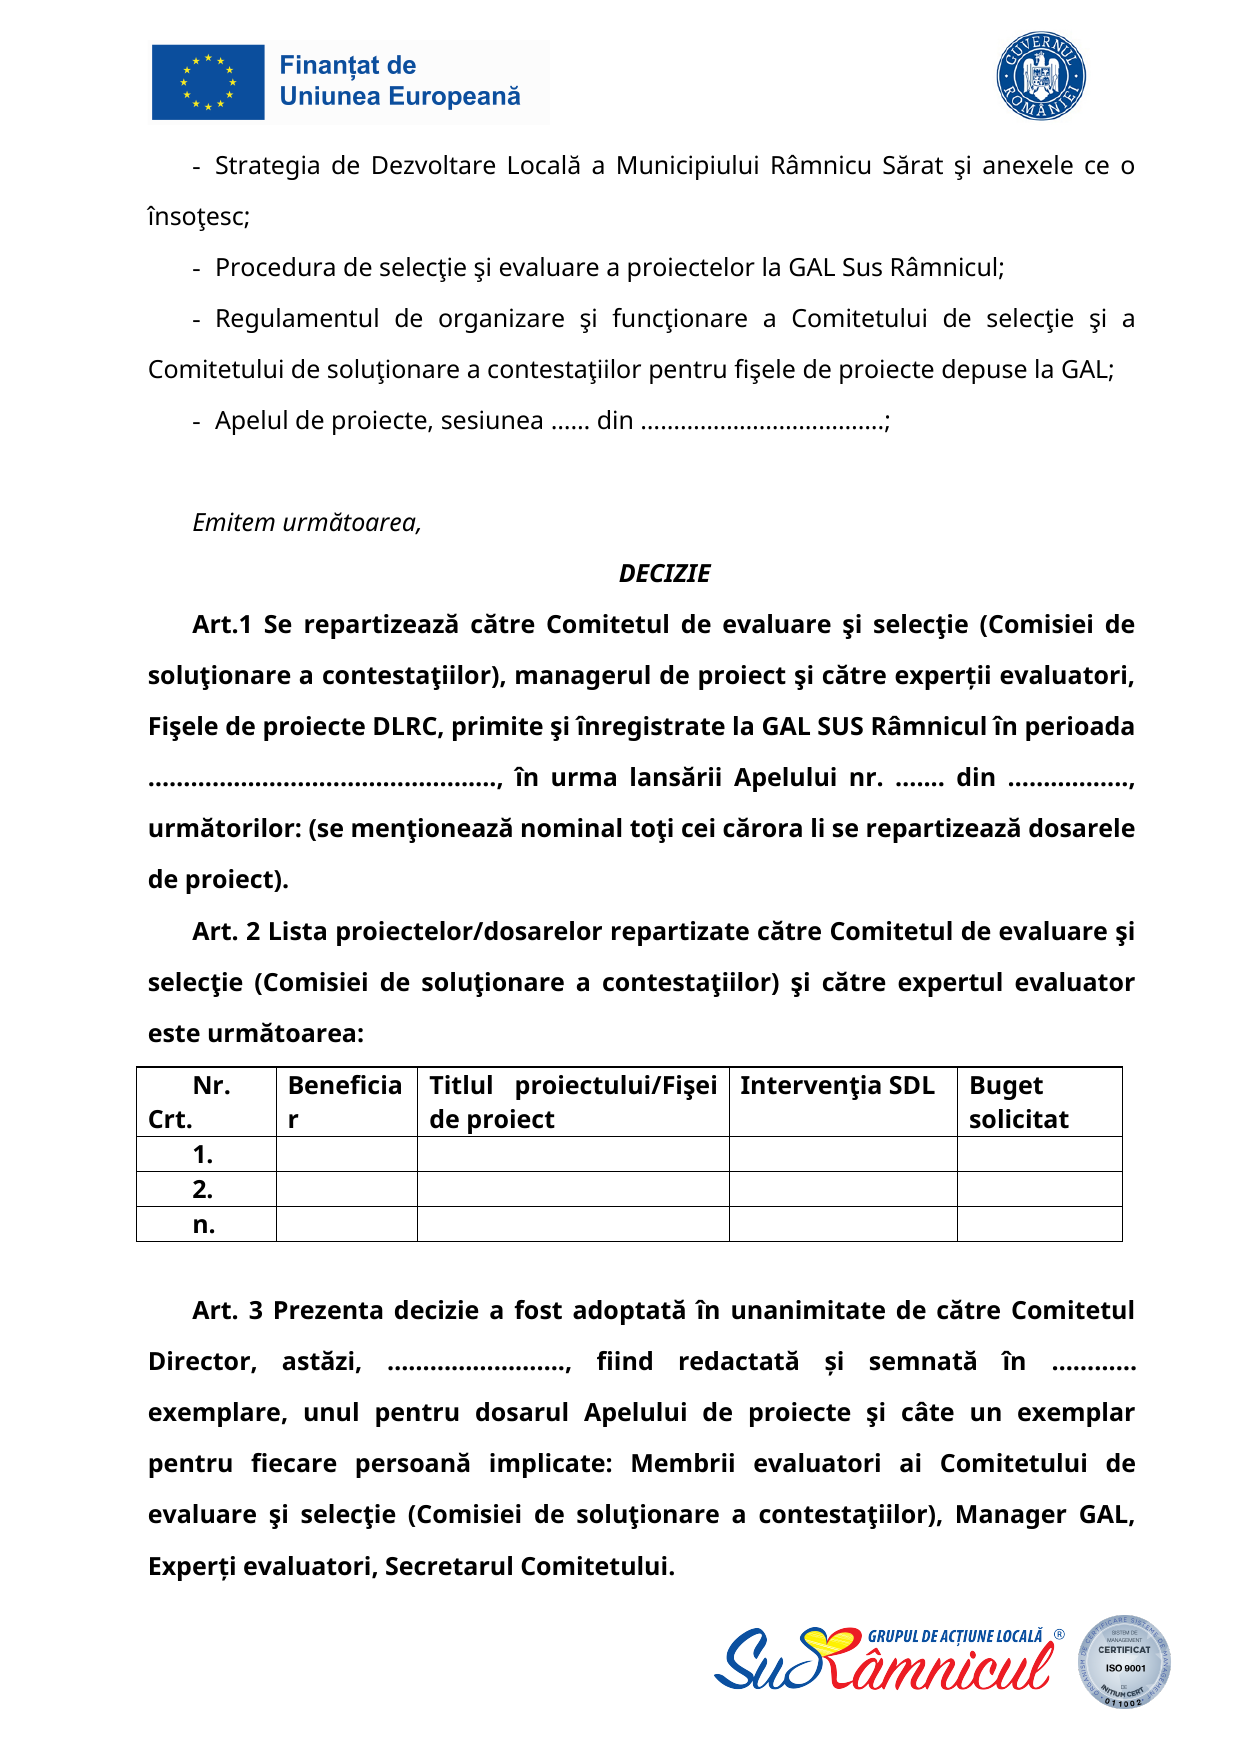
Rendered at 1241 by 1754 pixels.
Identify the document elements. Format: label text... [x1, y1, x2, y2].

list Strategia de Dezvoltare Locală a Municipiului Râmnicu Sărat şi anexele ce o însoţesc; [148, 148, 1137, 233]
text Emitem următoarea, [148, 505, 1137, 539]
picture [1075, 1613, 1175, 1713]
text Art. 3 Prezenta decizie a fost adoptată în unanimitate de către Comitetul Director, astăzi, ……………………., fiind redactată şi semnată în ………… exemplare, unul pentru dosarul Apelului de proiecte şi câte un exemplar pentru fiecare persoană implicate: Membrii evaluatori ai Comitetului de evaluare şi selecţie (Comisiei de soluţionare a contestaţiilor), Manager GAL, Experți evaluatori, Secretarul Comitetului. [148, 1293, 1137, 1582]
picture [992, 25, 1093, 125]
table_header Intervenţia SDL [730, 1068, 957, 1136]
text Art. 2 Lista proiectelor/dosarelor repartizate către Comitetul de evaluare şi selecţie (Comisiei de soluţionare a contestaţiilor) şi către expertul evaluator este următoarea: [148, 913, 1137, 1049]
list Regulamentul de organizare şi funcţionare a Comitetului de selecţie şi a Comitetului de soluţionare a contestaţiilor pentru fişele de proiecte depuse la GAL; [148, 301, 1137, 386]
text Art.1 Se repartizează către Comitetul de evaluare şi selecţie (Comisiei de soluţionare a contestaţiilor), managerul de proiect şi către experții evaluatori, Fişele de proiecte DLRC, primite şi înregistrate la GAL SUS Râmnicul în perioada …………………………………………., în urma lansării Apelului nr. ….... din …………….., următorilor: (se menţionează nominal toţi cei cărora li se repartizează dosarele de proiect). [148, 607, 1137, 896]
table_header Beneficiar [277, 1068, 417, 1136]
table_cell [730, 1172, 957, 1206]
list Procedura de selecţie şi evaluare a proiectelor la GAL Sus Râmnicul; [148, 250, 1137, 284]
table_header Nr. Crt. [137, 1068, 276, 1136]
table_cell [277, 1137, 417, 1171]
table_cell [958, 1137, 1122, 1171]
table_cell 2. [137, 1172, 276, 1206]
table_header Titlul proiectului/Fişei de proiect [418, 1068, 729, 1136]
table_cell [418, 1172, 729, 1206]
table_cell [730, 1137, 957, 1171]
table_header Buget solicitat [958, 1068, 1122, 1136]
table_cell [730, 1207, 957, 1241]
table_cell [418, 1207, 729, 1241]
text DECIZIE [148, 556, 1137, 590]
table_cell [277, 1172, 417, 1206]
picture [700, 1609, 1068, 1708]
table_cell [958, 1172, 1122, 1206]
list Apelul de proiecte, sesiunea …… din ……………………………….; [148, 403, 1137, 437]
table_cell [277, 1207, 417, 1241]
table_cell n. [137, 1207, 276, 1241]
table_cell [418, 1137, 729, 1171]
table_cell 1. [137, 1137, 276, 1171]
table_cell [958, 1207, 1122, 1241]
picture [147, 40, 550, 125]
